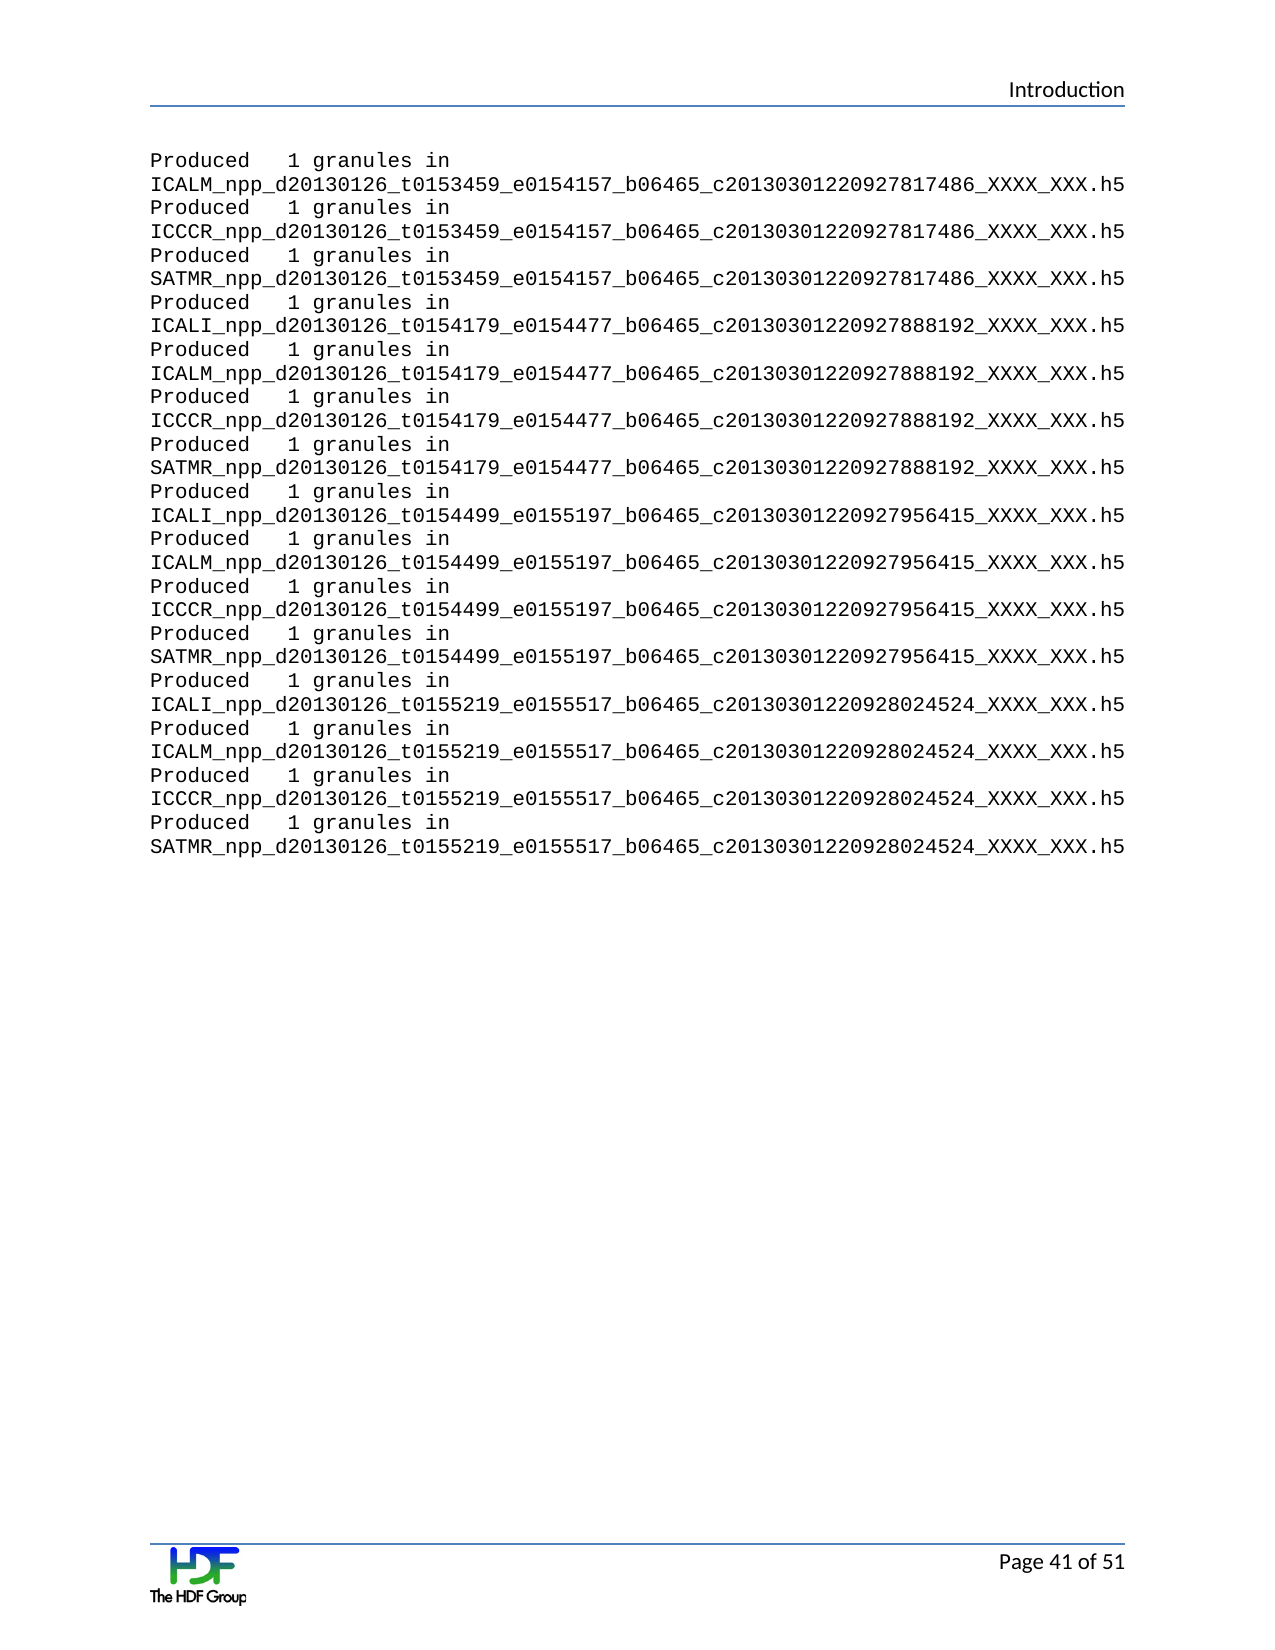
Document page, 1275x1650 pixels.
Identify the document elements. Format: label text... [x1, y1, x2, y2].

picture [150, 1547, 247, 1606]
text Produced 1 granules in ICALM_npp_d20130126_t0154179_e0154477_b06465_c20130301220927888192_XXXX_XXX.h5 [150, 339, 1125, 386]
text Produced 1 granules in ICCCR_npp_d20130126_t0154179_e0154477_b06465_c20130301220927888192_XXXX_XXX.h5 [150, 386, 1125, 434]
text Produced 1 granules in ICCCR_npp_d20130126_t0154499_e0155197_b06465_c20130301220927956415_XXXX_XXX.h5 [150, 576, 1125, 623]
text Produced 1 granules in ICALM_npp_d20130126_t0154499_e0155197_b06465_c20130301220927956415_XXXX_XXX.h5 [150, 528, 1125, 576]
text Produced 1 granules in ICALI_npp_d20130126_t0154179_e0154477_b06465_c20130301220927888192_XXXX_XXX.h5 [150, 292, 1125, 339]
text Produced 1 granules in ICCCR_npp_d20130126_t0155219_e0155517_b06465_c20130301220928024524_XXXX_XXX.h5 [150, 765, 1125, 812]
text Produced 1 granules in ICALM_npp_d20130126_t0153459_e0154157_b06465_c20130301220927817486_XXXX_XXX.h5 [150, 150, 1125, 197]
text Produced 1 granules in SATMR_npp_d20130126_t0155219_e0155517_b06465_c20130301220928024524_XXXX_XXX.h5 [150, 812, 1125, 859]
text Produced 1 granules in ICALI_npp_d20130126_t0154499_e0155197_b06465_c20130301220927956415_XXXX_XXX.h5 [150, 481, 1125, 528]
text Produced 1 granules in ICALM_npp_d20130126_t0155219_e0155517_b06465_c20130301220928024524_XXXX_XXX.h5 [150, 717, 1125, 765]
text Produced 1 granules in SATMR_npp_d20130126_t0154499_e0155197_b06465_c20130301220927956415_XXXX_XXX.h5 [150, 623, 1125, 670]
text Produced 1 granules in SATMR_npp_d20130126_t0154179_e0154477_b06465_c20130301220927888192_XXXX_XXX.h5 [150, 434, 1125, 481]
text Produced 1 granules in ICCCR_npp_d20130126_t0153459_e0154157_b06465_c20130301220927817486_XXXX_XXX.h5 [150, 197, 1125, 244]
text Produced 1 granules in SATMR_npp_d20130126_t0153459_e0154157_b06465_c20130301220927817486_XXXX_XXX.h5 [150, 244, 1125, 292]
text Produced 1 granules in ICALI_npp_d20130126_t0155219_e0155517_b06465_c20130301220928024524_XXXX_XXX.h5 [150, 670, 1125, 717]
